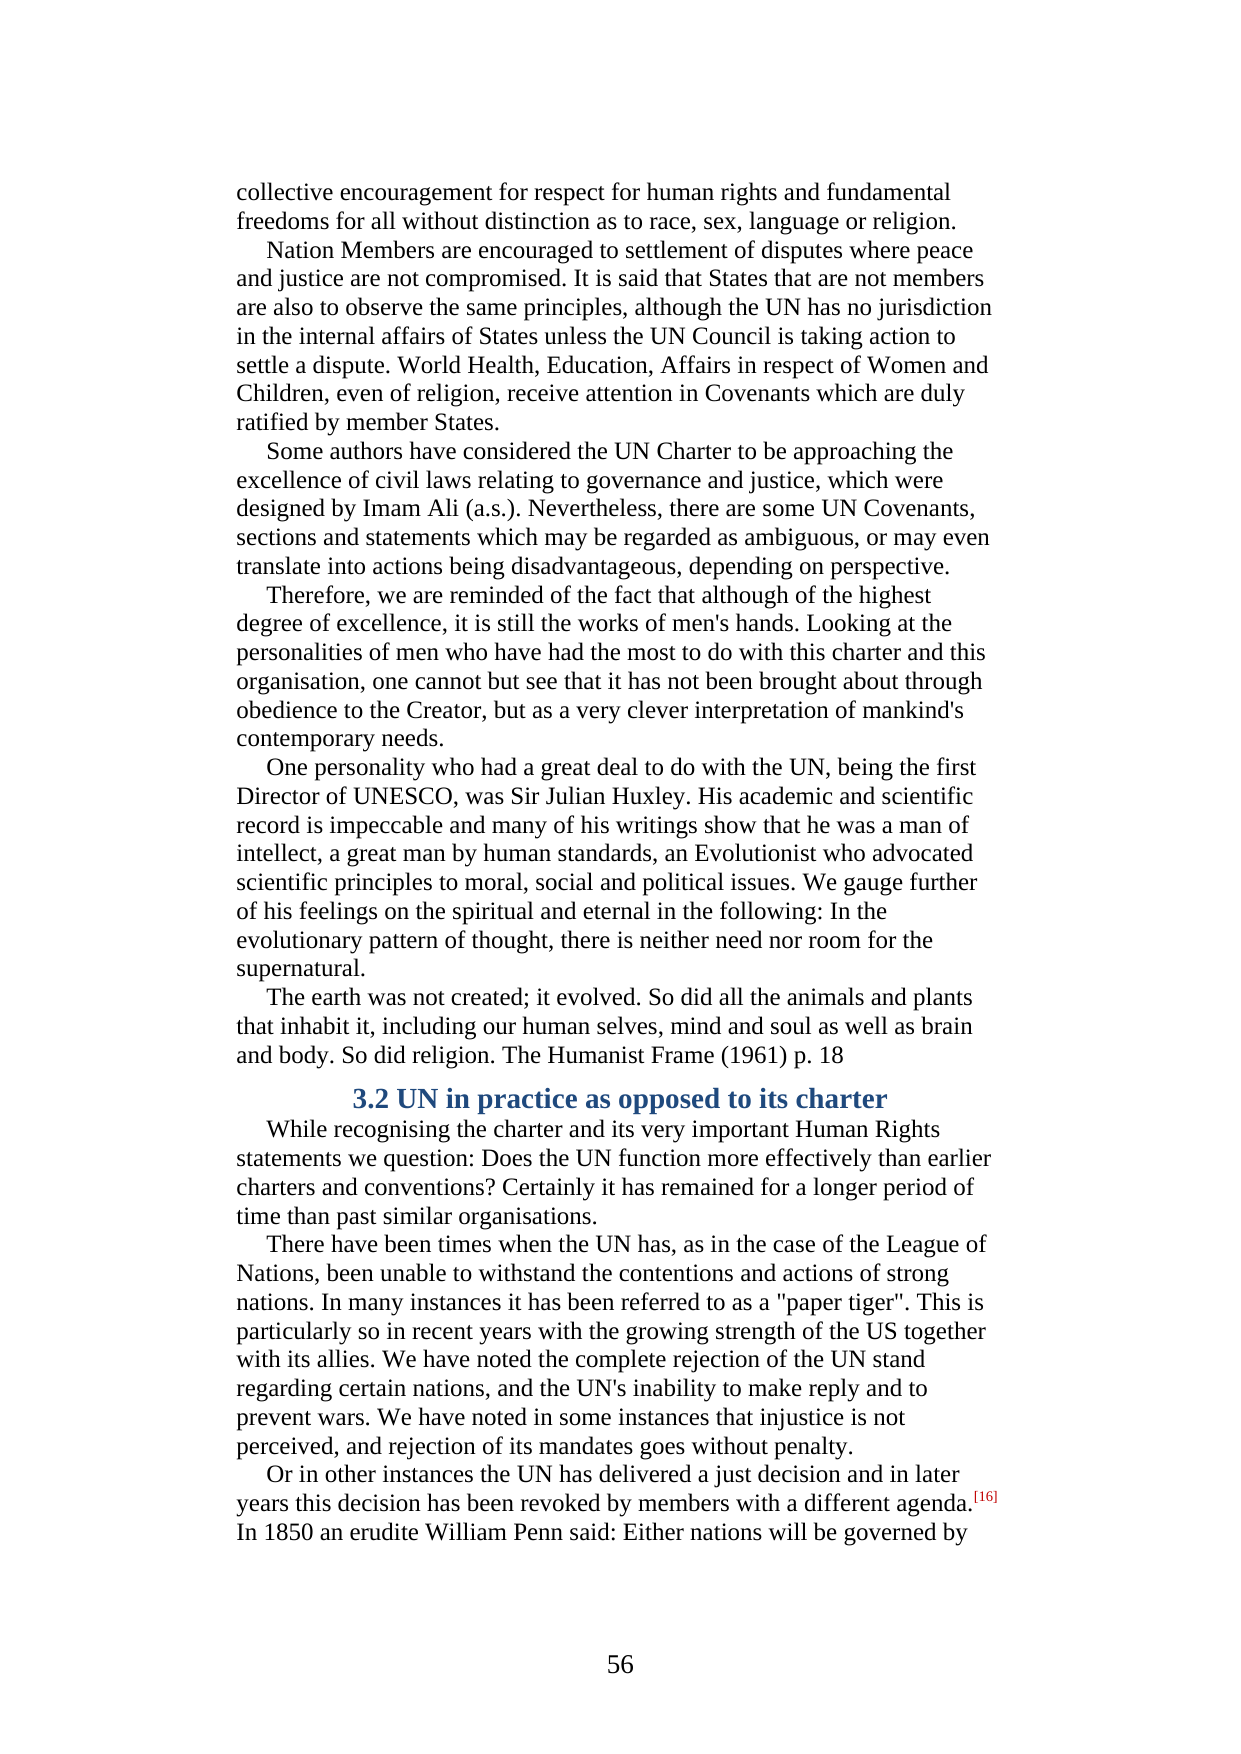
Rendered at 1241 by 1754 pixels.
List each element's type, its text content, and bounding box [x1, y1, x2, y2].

text Nation Members are encouraged to settlement of disputes where peace and justice are not compromised. It is said that States that are not members are also to observe the same principles, although the UN has no jurisdiction in the internal affairs of States unless the UN Council is taking action to settle a dispute. World Health, Education, Affairs in respect of Women and Children, even of religion, receive attention in Covenants which are duly ratified by member States. [236, 235, 1004, 436]
text One personality who had a great deal to do with the UN, being the first Director of UNESCO, was Sir Julian Huxley. His academic and scientific record is impeccable and many of his writings show that he was a man of intellect, a great man by human standards, an Evolutionist who advocated scientific principles to moral, social and political issues. We gauge further of his feelings on the spiritual and eternal in the following: In the evolutionary pattern of thought, there is neither need nor room for the supernatural. [236, 752, 1004, 982]
text Some authors have considered the UN Charter to be approaching the excellence of civil laws relating to governance and justice, which were designed by Imam Ali (a.s.). Nevertheless, there are some UN Covenants, sections and statements which may be regarded as ambiguous, or may even translate into actions being disadvantageous, depending on perspective. [236, 436, 1004, 580]
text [236, 1459, 1004, 1546]
text While recognising the charter and its very important Human Rights statements we question: Does the UN function more effectively than earlier charters and conventions? Certainly it has remained for a longer period of time than past similar organisations. [236, 1114, 1004, 1229]
text The earth was not created; it evolved. So did all the animals and plants that inhabit it, including our human selves, mind and soul as well as brain and body. So did religion. The Humanist Frame (1961) p. 18 [236, 982, 1004, 1068]
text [236, 177, 1004, 235]
text Therefore, we are reminded of the fact that although of the highest degree of excellence, it is still the works of men's hands. Looking at the personalities of men who have had the most to do with this charter and this organisation, one cannot but see that it has not been brought about through obedience to the Creator, but as a very clever interpretation of mankind's contemporary needs. [236, 580, 1004, 752]
text There have been times when the UN has, as in the case of the League of Nations, been unable to withstand the contentions and actions of strong nations. In many instances it has been referred to as a "paper tiger". This is particularly so in recent years with the growing strength of the US together with its allies. We have noted the complete rejection of the UN stand regarding certain nations, and the UN's inability to make reply and to prevent wars. We have noted in some instances that injustice is not perceived, and rejection of its mandates goes without penalty. [236, 1229, 1004, 1459]
subtitle 3.2 UN in practice as opposed to its charter [236, 1081, 1004, 1114]
